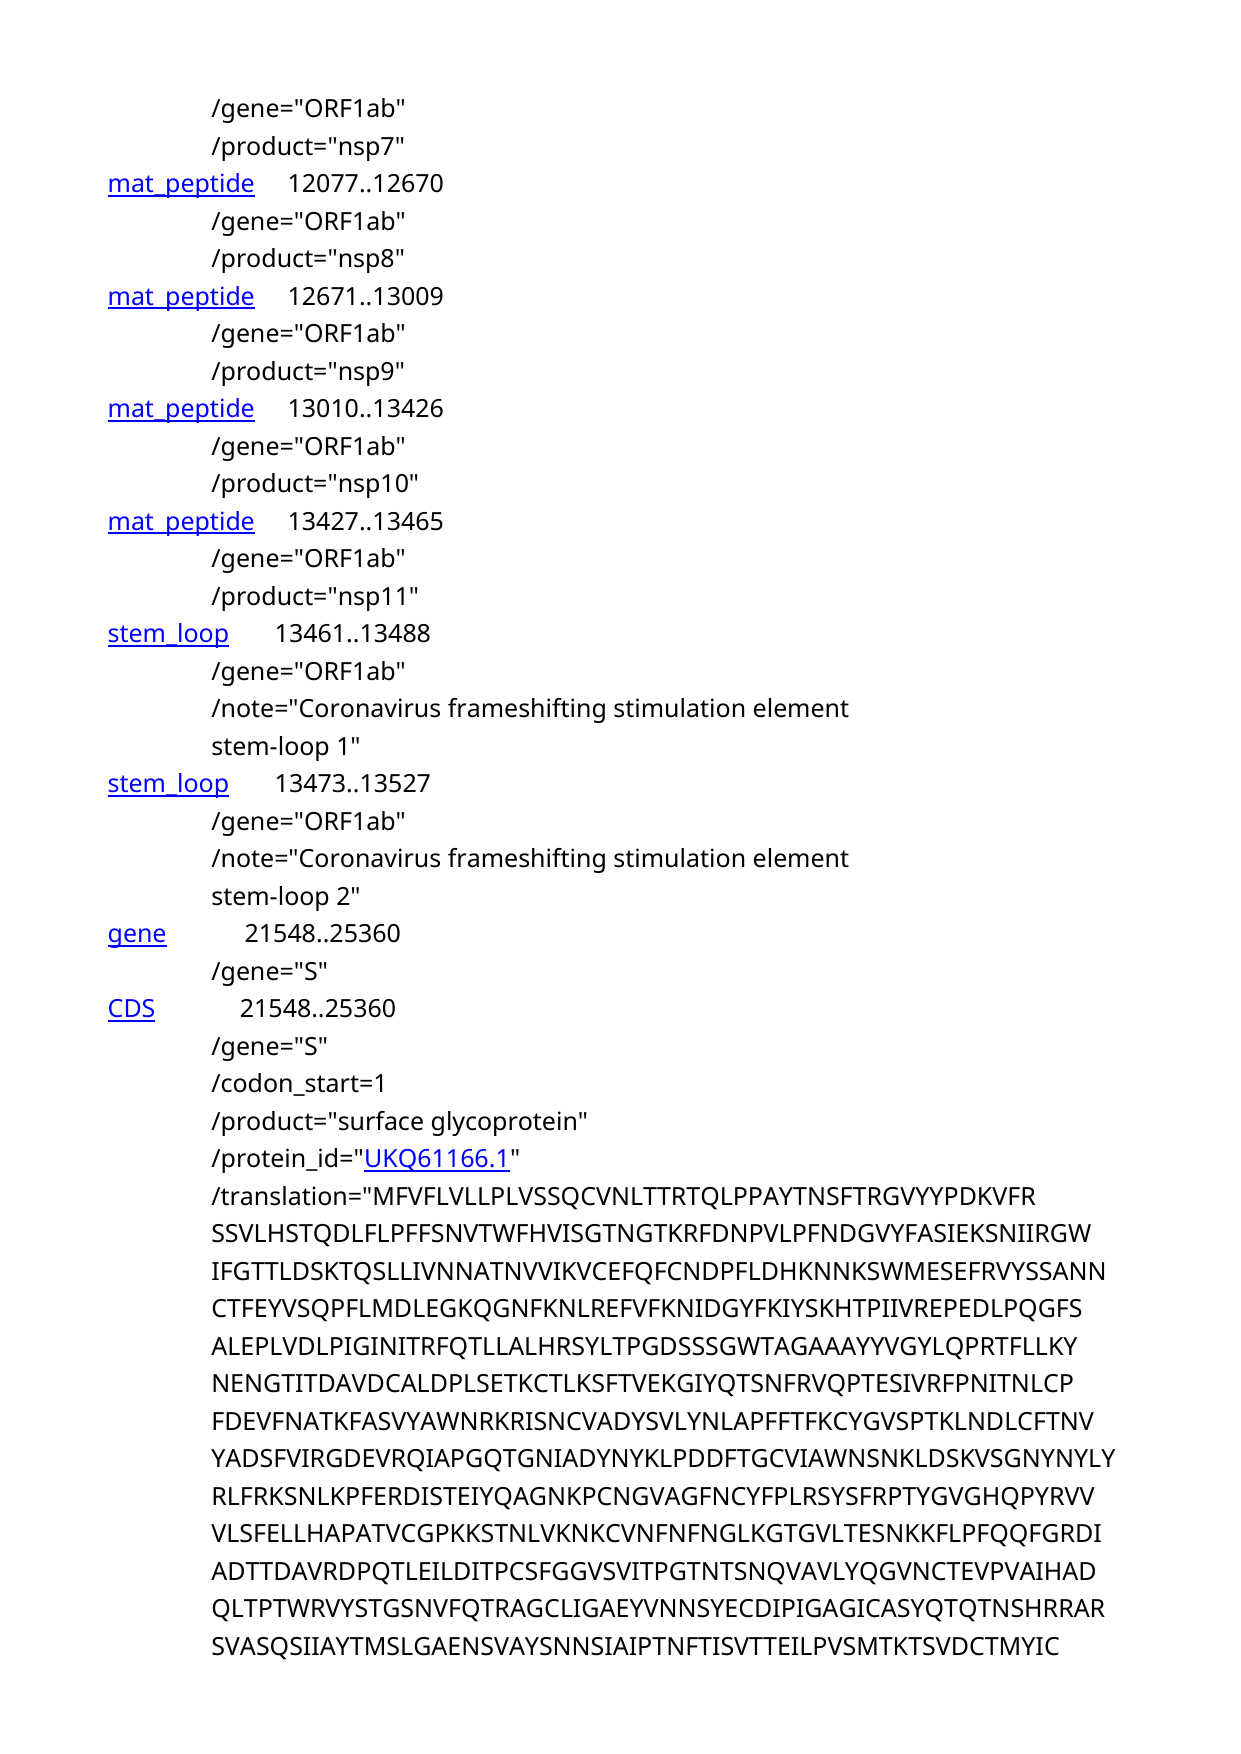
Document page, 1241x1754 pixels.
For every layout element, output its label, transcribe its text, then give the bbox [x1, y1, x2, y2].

text /product="nsp9" [75, 352, 1165, 389]
text mat_peptide 12671..13009 [75, 277, 1165, 314]
text RLFRKSNLKPFERDISTEIYQAGNKPCNGVAGFNCYFPLRSYSFRPTYGVGHQPYRVV [75, 1477, 1165, 1514]
text /note="Coronavirus frameshifting stimulation element [75, 689, 1165, 727]
text ADTTDAVRDPQTLEILDITPCSFGGVSVITPGTNTSNQVAVLYQGVNCTEVPVAIHAD [75, 1552, 1165, 1589]
text /product="nsp8" [75, 239, 1165, 277]
text /gene="ORF1ab" [75, 652, 1165, 689]
text NENGTITDAVDCALDPLSETKCTLKSFTVEKGIYQTSNFRVQPTESIVRFPNITNLCP [75, 1364, 1165, 1402]
text /product="nsp11" [75, 577, 1165, 614]
text stem-loop 1" [75, 727, 1165, 764]
text /translation="MFVFLVLLPLVSSQCVNLTTRTQLPPAYTNSFTRGVYYPDKVFR [75, 1177, 1165, 1214]
text /gene="ORF1ab" [75, 427, 1165, 464]
text /gene="ORF1ab" [75, 802, 1165, 839]
text VLSFELLHAPATVCGPKKSTNLVKNKCVNFNFNGLKGTGVLTESNKKFLPFQQFGRDI [75, 1514, 1165, 1552]
text mat_peptide 13427..13465 [75, 502, 1165, 539]
text gene 21548..25360 [75, 914, 1165, 952]
text CDS 21548..25360 [75, 989, 1165, 1027]
text CTFEYVSQPFLMDLEGKQGNFKNLREFVFKNIDGYFKIYSKHTPIIVREPEDLPQGFS [75, 1289, 1165, 1327]
text FDEVFNATKFASVYAWNRKRISNCVADYSVLYNLAPFFTFKCYGVSPTKLNDLCFTNV [75, 1402, 1165, 1439]
text IFGTTLDSKTQSLLIVNNATNVVIKVCEFQFCNDPFLDHKNNKSWMESEFRVYSSANN [75, 1252, 1165, 1289]
text /codon_start=1 [75, 1064, 1165, 1102]
text /product="surface glycoprotein" [75, 1102, 1165, 1139]
text /gene="ORF1ab" [75, 314, 1165, 352]
text ALEPLVDLPIGINITRFQTLLALHRSYLTPGDSSSGWTAGAAAYYVGYLQPRTFLLKY [75, 1327, 1165, 1364]
text /note="Coronavirus frameshifting stimulation element [75, 839, 1165, 877]
text /gene="ORF1ab" [75, 89, 1165, 127]
text stem_loop 13461..13488 [75, 614, 1165, 652]
text SSVLHSTQDLFLPFFSNVTWFHVISGTNGTKRFDNPVLPFNDGVYFASIEKSNIIRGW [75, 1214, 1165, 1252]
text stem_loop 13473..13527 [75, 764, 1165, 802]
text QLTPTWRVYSTGSNVFQTRAGCLIGAEYVNNSYECDIPIGAGICASYQTQTNSHRRAR [75, 1589, 1165, 1627]
text mat_peptide 13010..13426 [75, 389, 1165, 427]
text /gene="ORF1ab" [75, 202, 1165, 239]
text YADSFVIRGDEVRQIAPGQTGNIADYNYKLPDDFTGCVIAWNSNKLDSKVSGNYNYLY [75, 1439, 1165, 1477]
text stem-loop 2" [75, 877, 1165, 914]
text /protein_id="UKQ61166.1" [75, 1139, 1165, 1177]
text /gene="S" [75, 952, 1165, 989]
text /gene="ORF1ab" [75, 539, 1165, 577]
text /gene="S" [75, 1027, 1165, 1064]
text mat_peptide 12077..12670 [75, 164, 1165, 202]
text /product="nsp10" [75, 464, 1165, 502]
text /product="nsp7" [75, 127, 1165, 164]
text SVASQSIIAYTMSLGAENSVAYSNNSIAIPTNFTISVTTEILPVSMTKTSVDCTMYIC [75, 1627, 1165, 1664]
